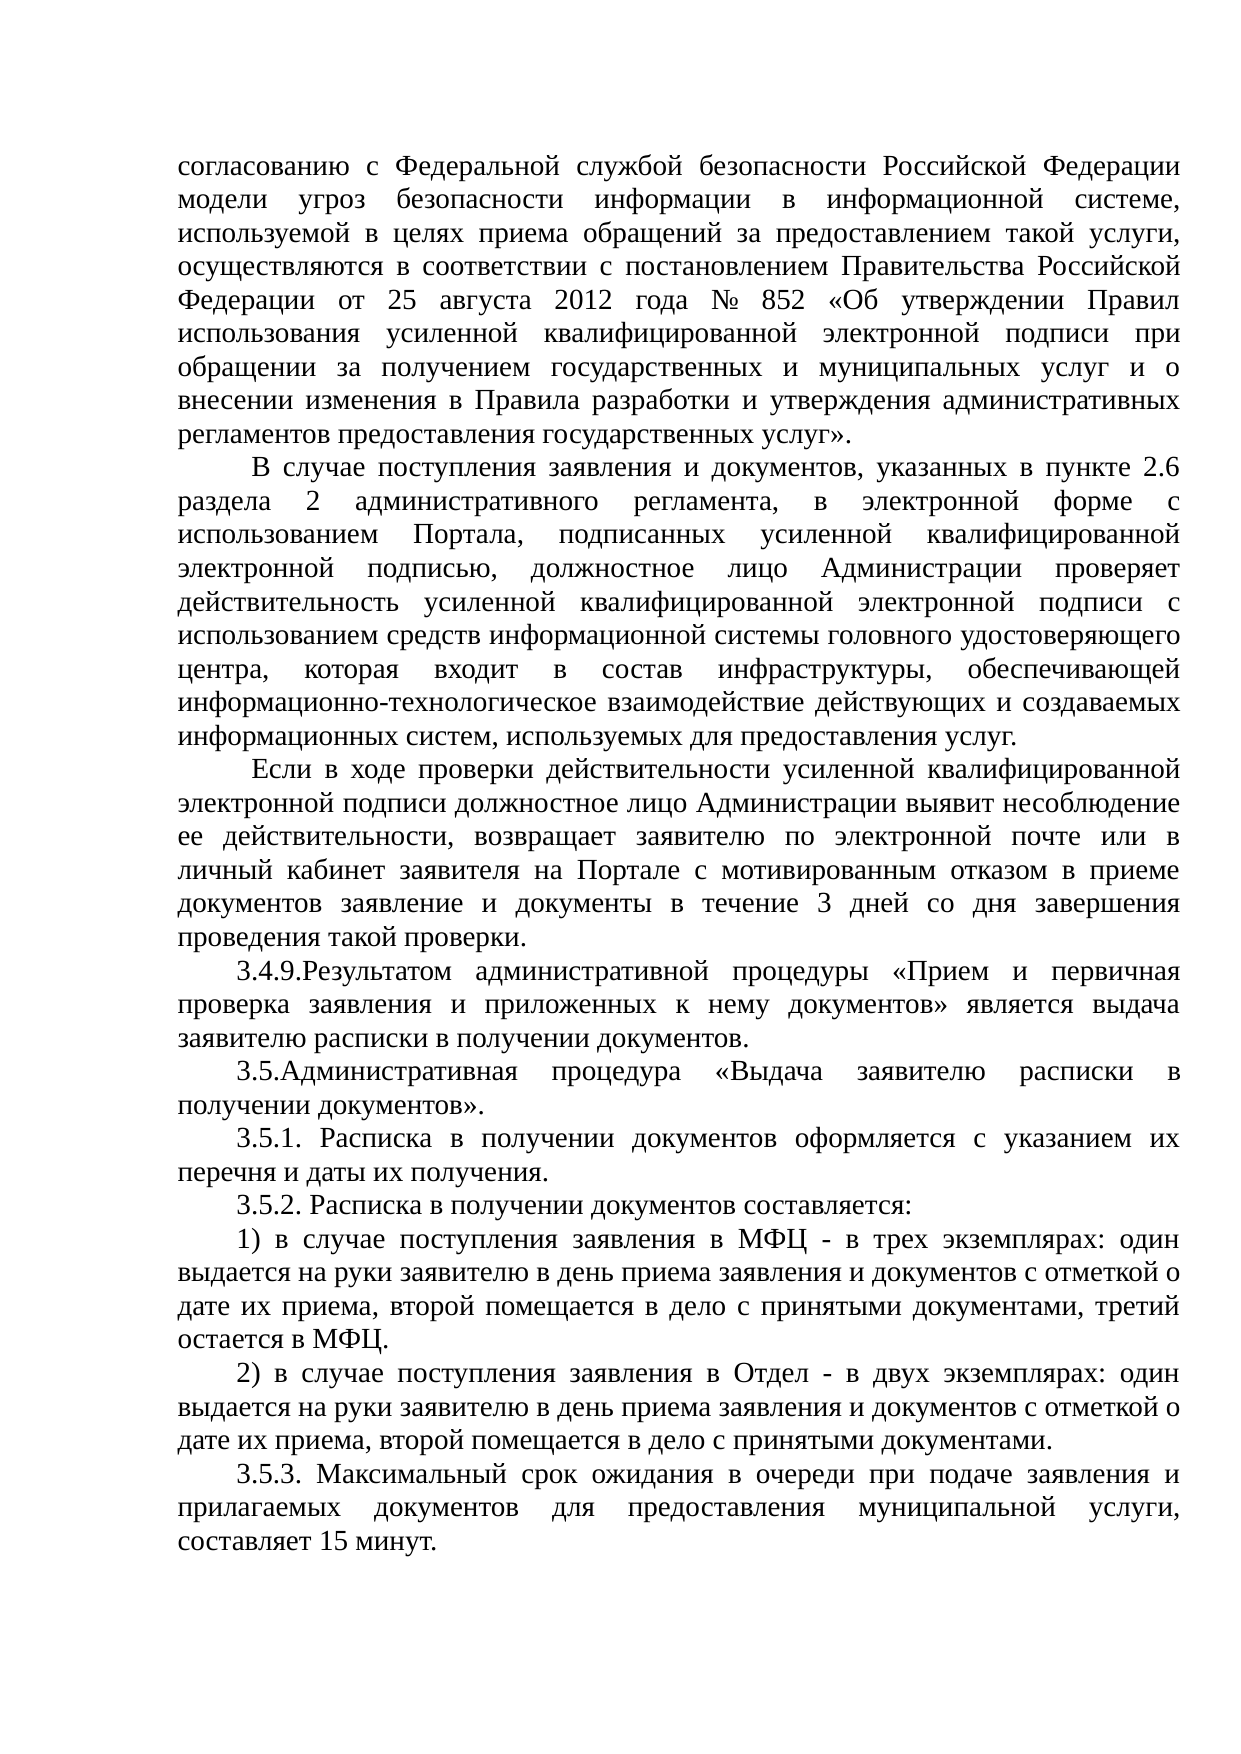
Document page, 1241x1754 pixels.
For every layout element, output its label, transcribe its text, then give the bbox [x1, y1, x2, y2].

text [177, 148, 1181, 449]
text В случае поступления заявления и документов, указанных в пункте 2.6 раздела 2 административного регламента, в электронной форме с использованием Портала, подписанных усиленной квалифицированной электронной подписью, должностное лицо Администрации проверяет действительность усиленной квалифицированной электронной подписи с использованием средств информационной системы головного удостоверяющего центра, которая входит в состав инфраструктуры, обеспечивающей информационно-технологическое взаимодействие действующих и создаваемых информационных систем, используемых для предоставления услуг. [177, 449, 1181, 751]
text 3.5.Административная процедура «Выдача заявителю расписки в получении документов». [177, 1053, 1181, 1120]
text 1) в случае поступления заявления в МФЦ - в трех экземплярах: один выдается на руки заявителю в день приема заявления и документов с отметкой о дате их приема, второй помещается в дело с принятыми документами, третий остается в МФЦ. [177, 1221, 1181, 1355]
text 3.5.3. Максимальный срок ожидания в очереди при подаче заявления и прилагаемых документов для предоставления муниципальной услуги, составляет 15 минут. [177, 1456, 1181, 1556]
text 2) в случае поступления заявления в Отдел - в двух экземплярах: один выдается на руки заявителю в день приема заявления и документов с отметкой о дате их приема, второй помещается в дело с принятыми документами. [177, 1355, 1181, 1456]
text Если в ходе проверки действительности усиленной квалифицированной электронной подписи должностное лицо Администрации выявит несоблюдение ее действительности, возвращает заявителю по электронной почте или в личный кабинет заявителя на Портале с мотивированным отказом в приеме документов заявление и документы в течение 3 дней со дня завершения проведения такой проверки. [177, 751, 1181, 953]
text 3.4.9.Результатом административной процедуры «Прием и первичная проверка заявления и приложенных к нему документов» является выдача заявителю расписки в получении документов. [177, 953, 1181, 1053]
text 3.5.1. Расписка в получении документов оформляется с указанием их перечня и даты их получения. [177, 1120, 1181, 1187]
text 3.5.2. Расписка в получении документов составляется: [177, 1187, 1181, 1221]
